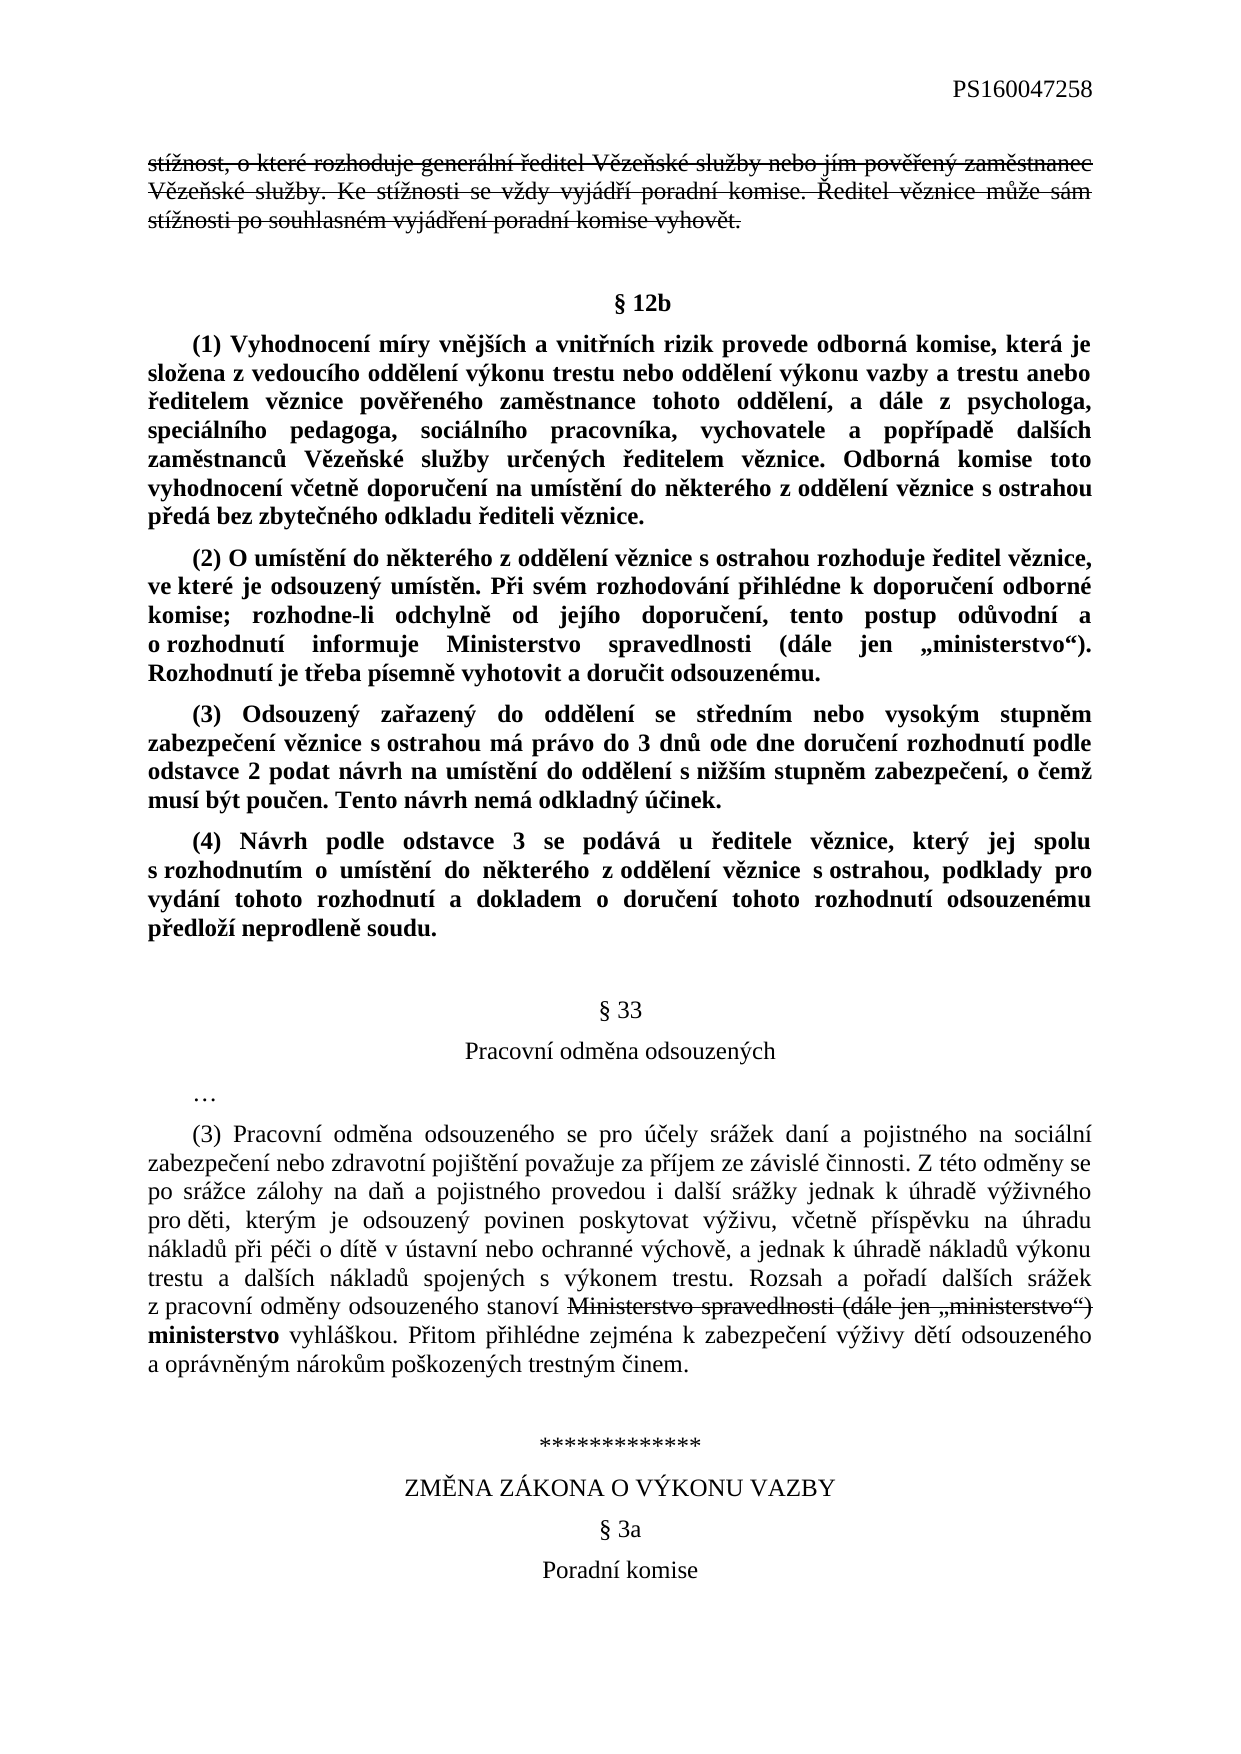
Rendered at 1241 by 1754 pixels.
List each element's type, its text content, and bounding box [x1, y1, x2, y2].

text (1) Vyhodnocení míry vnějších a vnitřních rizik provede odborná komise, která je složena z vedoucího oddělení výkonu trestu nebo oddělení výkonu vazby a trestu anebo ředitelem věznice pověřeného zaměstnance tohoto oddělení, a dále z psychologa, speciálního pedagoga, sociálního pracovníka, vychovatele a popřípadě dalších zaměstnanců Vězeňské služby určených ředitelem věznice. Odborná komise toto vyhodnocení včetně doporučení na umístění do některého z oddělení věznice s ostrahou předá bez zbytečného odkladu řediteli věznice. [148, 329, 1093, 530]
text ************* [148, 1431, 1093, 1460]
text Pracovní odměna odsouzených [148, 1036, 1093, 1065]
text … [148, 1078, 1093, 1106]
list § 3a [148, 1514, 1093, 1543]
text (3) Pracovní odměna odsouzeného se pro účely srážek daní a pojistného na sociální zabezpečení nebo zdravotní pojištění považuje za příjem ze závislé činnosti. Z této odměny se po srážce zálohy na daň a pojistného provedou i další srážky jednak k úhradě výživného pro děti, kterým je odsouzený povinen poskytovat výživu, včetně příspěvku na úhradu nákladů při péči o dítě v ústavní nebo ochranné výchově, a jednak k úhradě nákladů výkonu trestu a dalších nákladů spojených s výkonem trestu. Rozsah a pořadí dalších srážek z pracovní odměny odsouzeného stanoví Ministerstvo spravedlnosti (dále jen „ministerstvo“) ministerstvo vyhláškou. Přitom přihlédne zejména k zabezpečení výživy dětí odsouzeného a oprávněným nárokům poškozených trestným činem. [148, 1119, 1093, 1378]
list Poradní komise [148, 1555, 1093, 1584]
text (3) Odsouzený zařazený do oddělení se středním nebo vysokým stupněm zabezpečení věznice s ostrahou má právo do 3 dnů ode dne doručení rozhodnutí podle odstavce 2 podat návrh na umístění do oddělení s nižším stupněm zabezpečení, o čemž musí být poučen. Tento návrh nemá odkladný účinek. [148, 699, 1093, 814]
text § 12b [148, 288, 1093, 316]
text Změna zákona o výkonu vazby [148, 1473, 1093, 1501]
text (2) O umístění do některého z oddělení věznice s ostrahou rozhoduje ředitel věznice, ve které je odsouzený umístěn. Při svém rozhodování přihlédne k doporučení odborné komise; rozhodne-li odchylně od jejího doporučení, tento postup odůvodní a o rozhodnutí informuje Ministerstvo spravedlnosti (dále jen „ministerstvo“). Rozhodnutí je třeba písemně vyhotovit a doručit odsouzenému. [148, 543, 1093, 686]
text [148, 148, 1093, 163]
text (4) Návrh podle odstavce 3 se podává u ředitele věznice, který jej spolu s rozhodnutím o umístění do některého z oddělení věznice s ostrahou, podklady pro vydání tohoto rozhodnutí a dokladem o doručení tohoto rozhodnutí odsouzenému předloží neprodleně soudu. [148, 826, 1093, 941]
text § 33 [148, 995, 1093, 1024]
